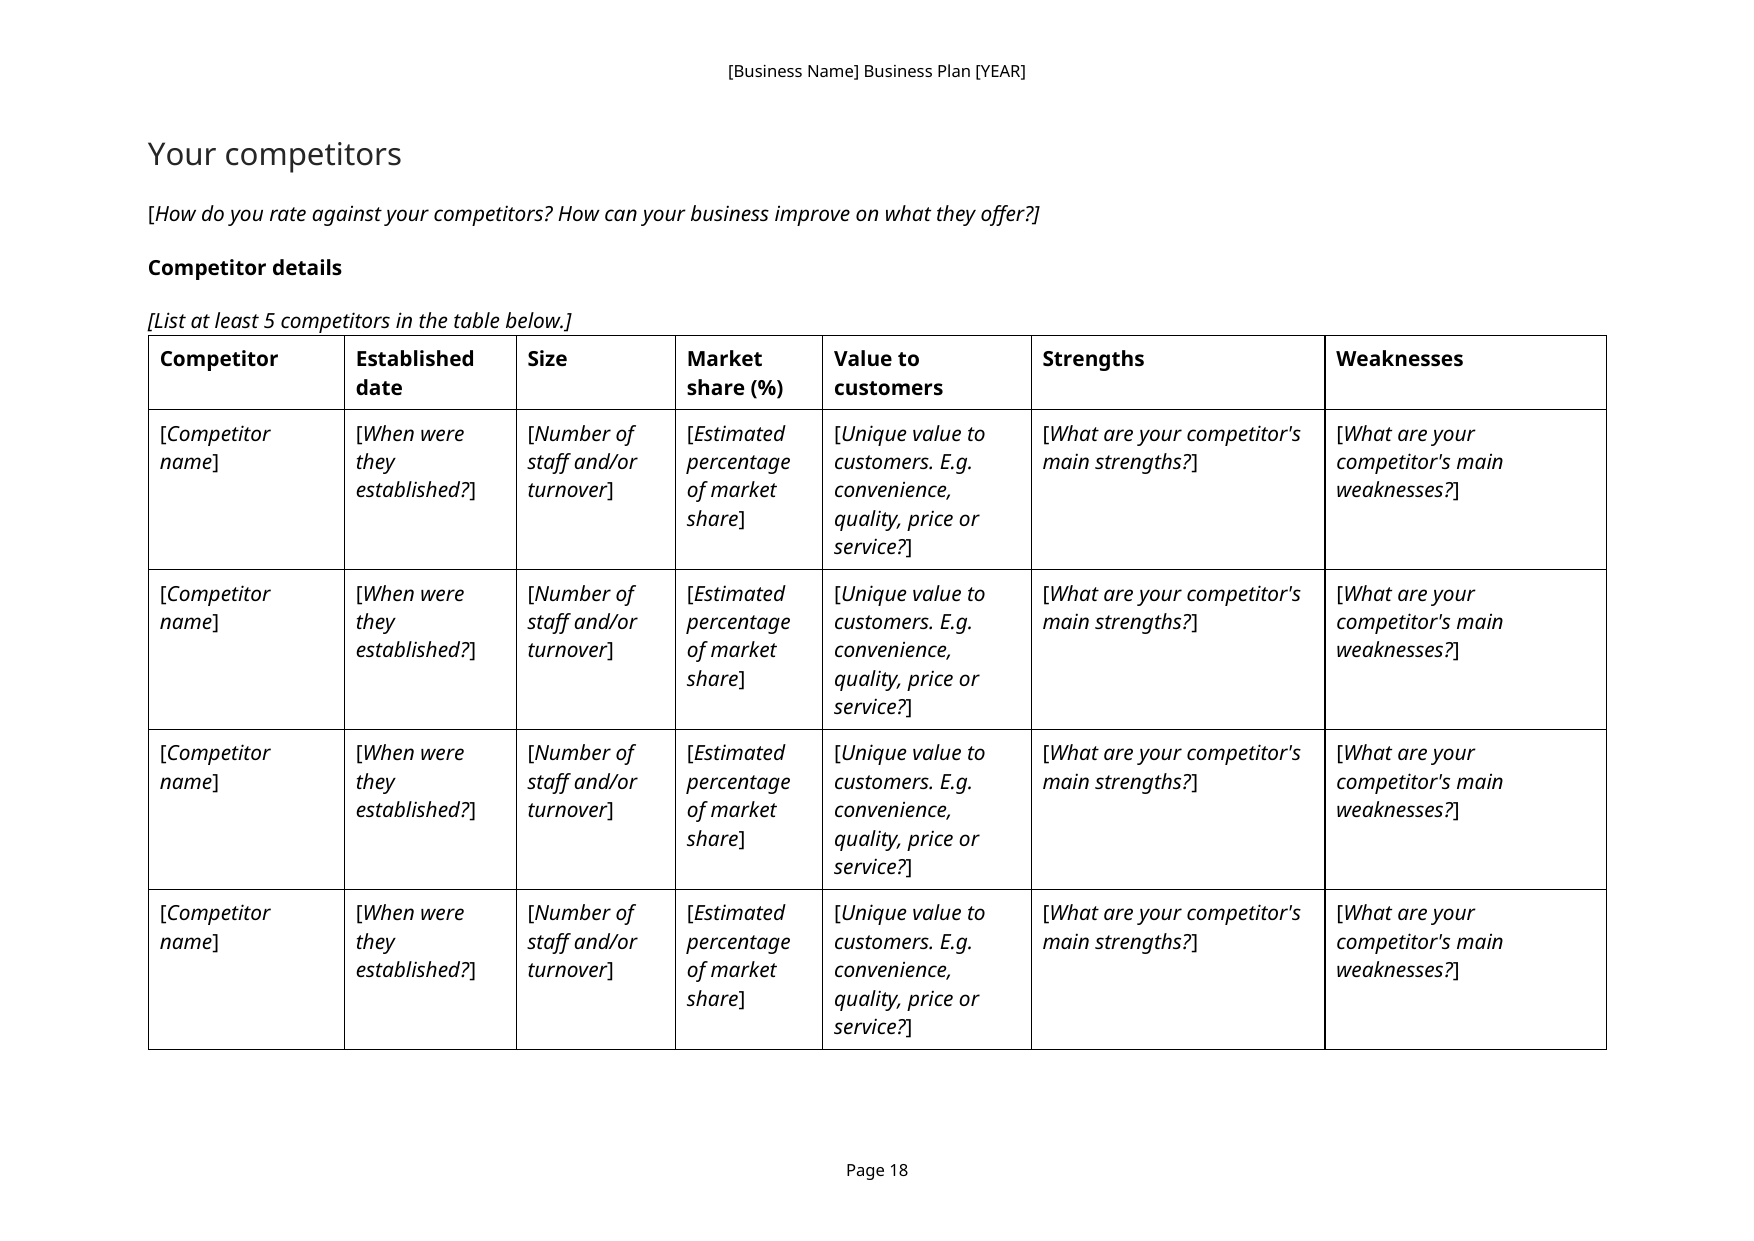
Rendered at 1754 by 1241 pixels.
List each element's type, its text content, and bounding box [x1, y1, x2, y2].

table_header Market share (%) [676, 336, 822, 409]
text [List at least 5 competitors in the table below.] [148, 306, 1606, 335]
table_cell [Estimated percentage of market share] [676, 730, 822, 889]
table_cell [823, 890, 1031, 1049]
table_header Competitor [149, 336, 344, 409]
table_cell [Estimated percentage of market share] [676, 890, 822, 1049]
table_cell [When were they established?] [345, 570, 516, 729]
table_cell [Competitor name] [149, 410, 344, 569]
table_header Weaknesses [1326, 336, 1606, 409]
table_header Value to customers [823, 336, 1031, 409]
table_cell [When were they established?] [345, 410, 516, 569]
table_header Established date [345, 336, 516, 409]
table_cell [What are your competitor's main weaknesses?] [1326, 730, 1606, 889]
table_cell [Unique value to customers. E.g. convenience, quality, price or service?] [823, 410, 1031, 569]
table_cell [What are your competitor's main strengths?] [1032, 410, 1324, 569]
table_cell [When were they established?] [345, 890, 516, 1049]
table_cell [Estimated percentage of market share] [676, 410, 822, 569]
table_header Strengths [1032, 336, 1324, 409]
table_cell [1326, 890, 1606, 1049]
table_cell [What are your competitor's main weaknesses?] [1326, 410, 1606, 569]
text Competitor details [148, 253, 1606, 281]
table_cell [What are your competitor's main weaknesses?] [1326, 570, 1606, 729]
table_cell [Number of staff and/or turnover] [517, 570, 675, 729]
table_cell [Number of staff and/or turnover] [517, 890, 675, 1049]
table_cell [Unique value to customers. E.g. convenience, quality, price or service?] [823, 570, 1031, 729]
table_cell [Competitor name] [149, 890, 344, 1049]
table_cell [Competitor name] [149, 730, 344, 889]
text [How do you rate against your competitors? How can your business improve on what they offer?] [148, 199, 1606, 228]
table_cell [When were they established?] [345, 730, 516, 889]
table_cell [1032, 890, 1324, 1049]
table_cell [Unique value to customers. E.g. convenience, quality, price or service?] [823, 730, 1031, 889]
table_cell [What are your competitor's main strengths?] [1032, 730, 1324, 889]
table_cell [Number of staff and/or turnover] [517, 410, 675, 569]
table_header Size [517, 336, 675, 409]
table_cell [Number of staff and/or turnover] [517, 730, 675, 889]
table_cell [Competitor name] [149, 570, 344, 729]
table_cell [What are your competitor's main strengths?] [1032, 570, 1324, 729]
table_cell [Estimated percentage of market share] [676, 570, 822, 729]
subtitle Your competitors [148, 132, 1606, 174]
